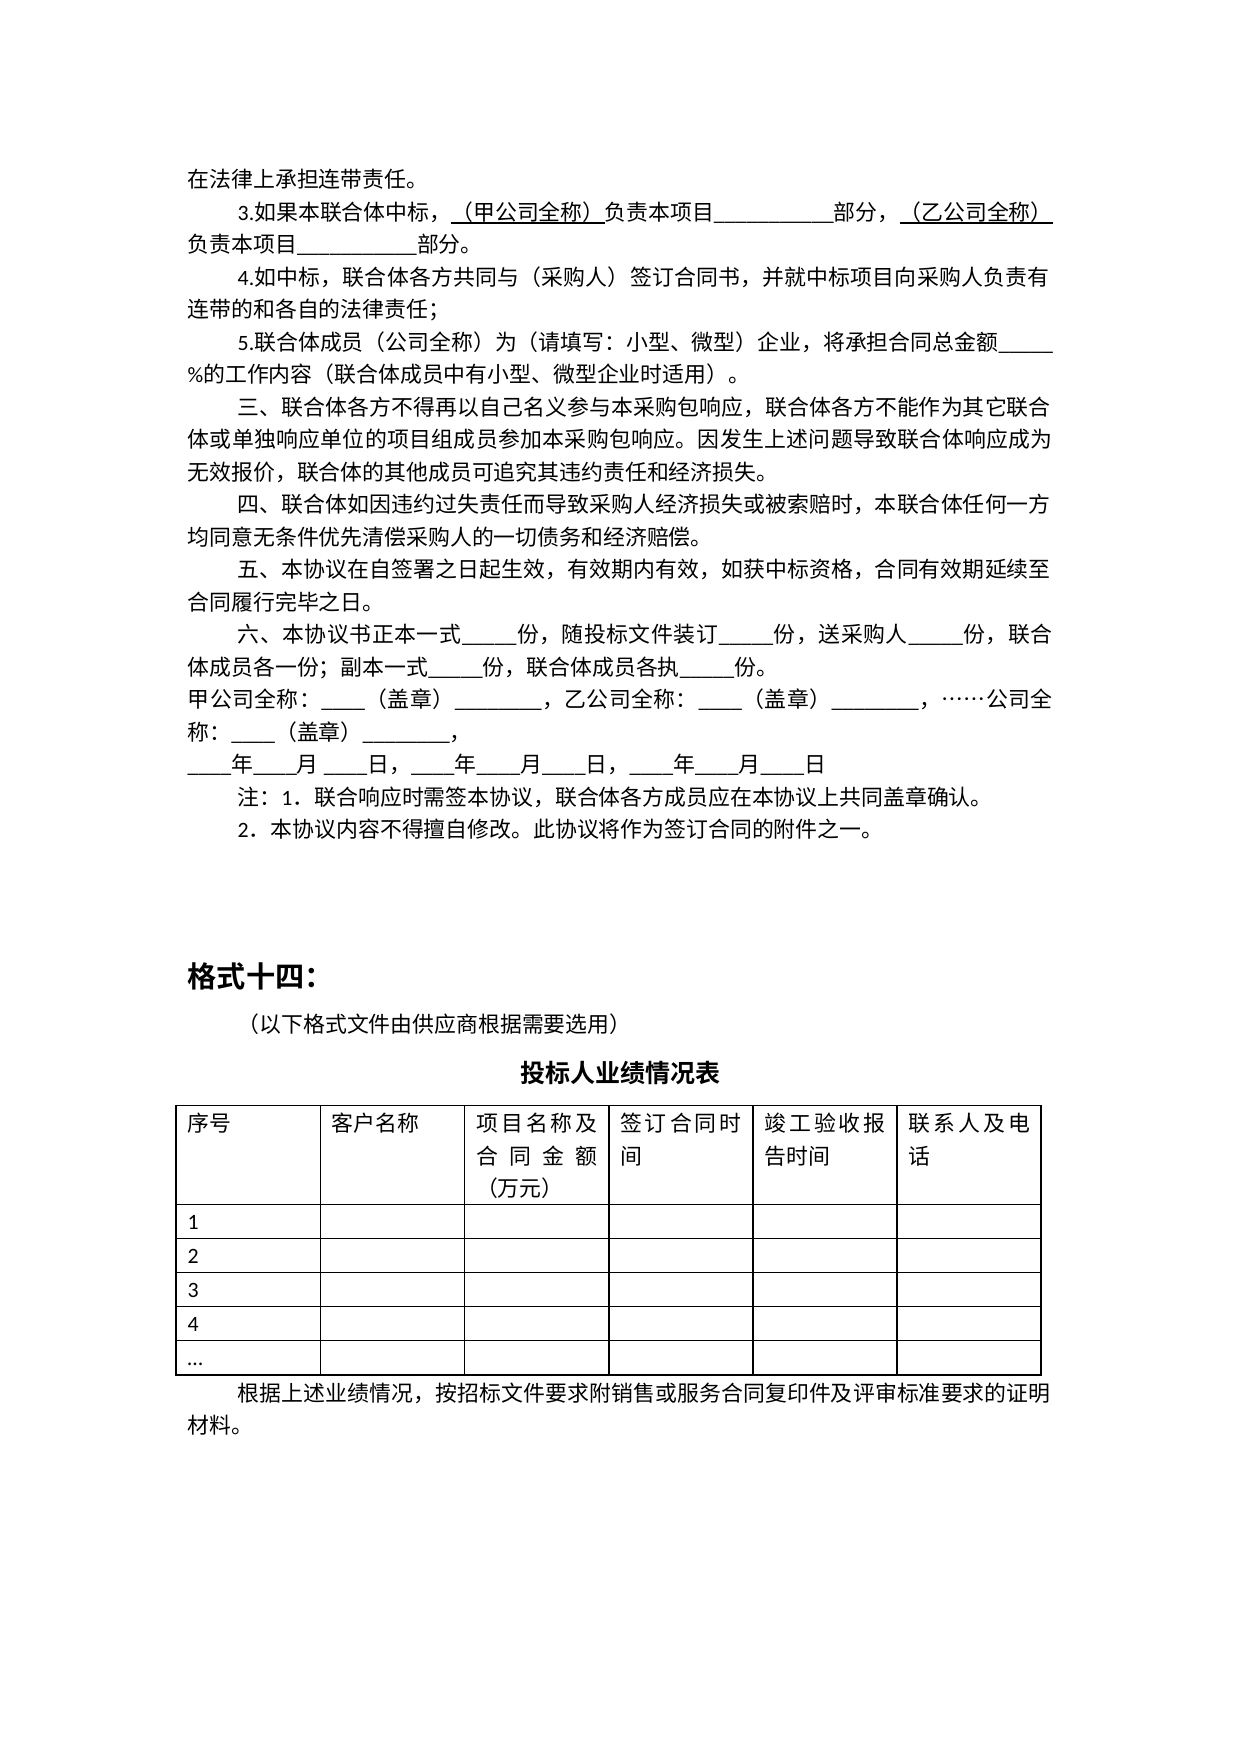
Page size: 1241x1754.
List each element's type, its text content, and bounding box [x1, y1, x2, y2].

table_cell [610, 1341, 752, 1374]
table_cell [610, 1273, 752, 1306]
table_cell [754, 1307, 896, 1340]
text 根据上述业绩情况，按招标文件要求附销售或服务合同复印件及评审标准要求的证明材料。 [187, 1375, 1053, 1440]
table_cell [465, 1205, 608, 1238]
table_header 项目名称及合同金额（万元） [465, 1106, 608, 1203]
table_header 客户名称 [321, 1106, 464, 1203]
text 2．本协议内容不得擅自修改。此协议将作为签订合同的附件之一。 [187, 812, 1053, 844]
table_cell [754, 1239, 896, 1272]
text 四、联合体如因违约过失责任而导致采购人经济损失或被索赔时，本联合体任何一方均同意无条件优先清偿采购人的一切债务和经济赔偿。 [187, 487, 1053, 552]
table_header 联系人及电话 [898, 1106, 1040, 1203]
table_cell … [177, 1341, 320, 1374]
table_cell [321, 1239, 464, 1272]
text 投标人业绩情况表 [187, 1039, 1053, 1104]
table_cell [321, 1307, 464, 1340]
table_cell [321, 1341, 464, 1374]
table_cell [321, 1205, 464, 1238]
text 甲公司全称：____（盖章）________，乙公司全称：____（盖章）________，……公司全称：____（盖章）________， [187, 682, 1053, 747]
table_header 竣工验收报告时间 [754, 1106, 896, 1203]
table_cell [898, 1307, 1040, 1340]
text 三、联合体各方不得再以自己名义参与本采购包响应，联合体各方不能作为其它联合体或单独响应单位的项目组成员参加本采购包响应。因发生上述问题导致联合体响应成为无效报价，联合体的其他成员可追究其违约责任和经济损失。 [187, 389, 1053, 487]
table_cell [754, 1205, 896, 1238]
table_cell [754, 1273, 896, 1306]
table_cell 3 [177, 1273, 320, 1306]
table_cell [898, 1205, 1040, 1238]
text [187, 162, 1053, 194]
table_cell 4 [177, 1307, 320, 1340]
table_cell [465, 1341, 608, 1374]
text ____年____月 ____日，____年____月____日，____年____月____日 [187, 747, 1053, 779]
text （以下格式文件由供应商根据需要选用） [187, 1007, 1053, 1039]
table_header 签订合同时间 [610, 1106, 752, 1203]
table_cell [465, 1307, 608, 1340]
text 3.如果本联合体中标，（甲公司全称）负责本项目___________部分，（乙公司全称）负责本项目___________部分。 [187, 194, 1053, 259]
table_cell [898, 1239, 1040, 1272]
table_cell [610, 1239, 752, 1272]
table_cell 1 [177, 1205, 320, 1238]
text 六、本协议书正本一式_____份，随投标文件装订_____份，送采购人_____份，联合体成员各一份；副本一式_____份，联合体成员各执_____份。 [187, 617, 1053, 682]
table_cell [610, 1205, 752, 1238]
text 5.联合体成员（公司全称）为（请填写：小型、微型）企业，将承担合同总金额_____%的工作内容（联合体成员中有小型、微型企业时适用）。 [187, 324, 1053, 389]
table_cell [465, 1239, 608, 1272]
table_cell [465, 1273, 608, 1306]
text 格式十四： [187, 942, 1053, 1007]
table_cell [898, 1341, 1040, 1374]
table_cell [610, 1307, 752, 1340]
table_header 序号 [177, 1106, 320, 1203]
table_cell [321, 1273, 464, 1306]
text 注：1．联合响应时需签本协议，联合体各方成员应在本协议上共同盖章确认。 [187, 779, 1053, 812]
text 4.如中标，联合体各方共同与（采购人）签订合同书，并就中标项目向采购人负责有连带的和各自的法律责任； [187, 259, 1053, 324]
table_cell 2 [177, 1239, 320, 1272]
table_cell [754, 1341, 896, 1374]
text 五、本协议在自签署之日起生效，有效期内有效，如获中标资格，合同有效期延续至合同履行完毕之日。 [187, 552, 1053, 617]
table_cell [898, 1273, 1040, 1306]
